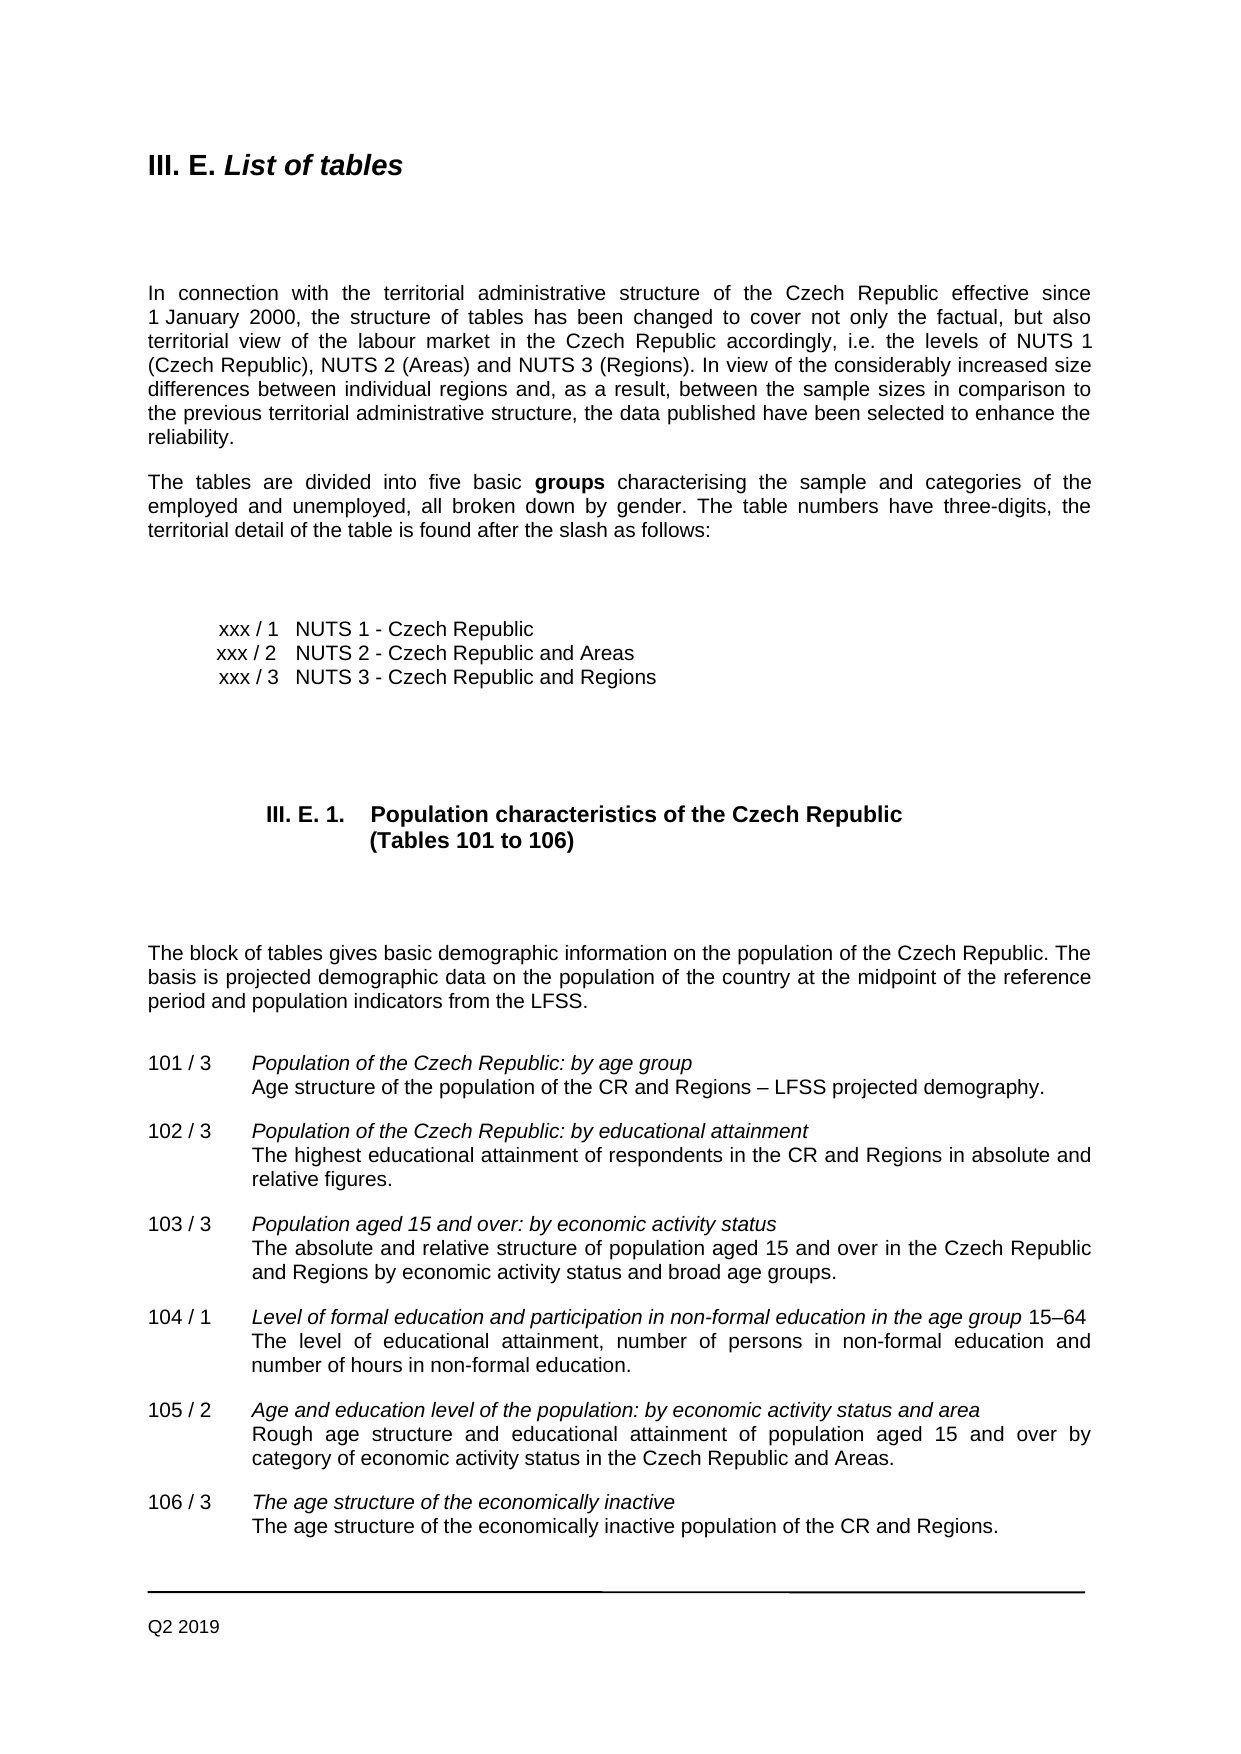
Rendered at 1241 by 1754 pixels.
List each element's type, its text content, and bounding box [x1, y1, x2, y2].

text The highest educational attainment of respondents in the CR and Regions in absolute and relative figures. [252, 1143, 1092, 1191]
list Population characteristics of the Czech Republic [148, 801, 1092, 827]
text The tables are divided into five basic groups characterising the sample and categories of the employed and unemployed, all broken down by gender. The table numbers have three-digits, the territorial detail of the table is found after the slash as follows: [148, 470, 1092, 542]
text In connection with the territorial administrative structure of the Czech Republic effective since 1 January 2000, the structure of tables has been changed to cover not only the factual, but also territorial view of the labour market in the Czech Republic accordingly, i.e. the levels of NUTS 1 (Czech Republic), NUTS 2 (Areas) and NUTS 3 (Regions). In view of the considerably increased size differences between individual regions and, as a result, between the sample sizes in comparison to the previous territorial administrative structure, the data published have been selected to enhance the reliability. [148, 281, 1092, 449]
text The absolute and relative structure of population aged 15 and over in the Czech Republic and Regions by economic activity status and broad age groups. [252, 1236, 1092, 1284]
text 104 / 1 Level of formal education and participation in non-formal education in the age group 15–64 [148, 1305, 1092, 1329]
text 105 / 2 Age and education level of the population: by economic activity status and area [148, 1397, 1092, 1421]
text xxx / 1 NUTS 1 - Czech Republic [148, 617, 1092, 641]
text (Tables 101 to 106) [148, 827, 1092, 854]
text 103 / 3 Population aged 15 and over: by economic activity status [148, 1212, 1092, 1236]
text The age structure of the economically inactive population of the CR and Regions. [252, 1514, 1092, 1538]
text 102 / 3 Population of the Czech Republic: by educational attainment [148, 1119, 1092, 1143]
text 101 / 3 Population of the Czech Republic: by age group [148, 1051, 1092, 1074]
text xxx / 3 NUTS 3 - Czech Republic and Regions [148, 664, 1092, 688]
text The block of tables gives basic demographic information on the population of the Czech Republic. The basis is projected demographic data on the population of the country at the midpoint of the reference period and population indicators from the LFSS. [148, 941, 1092, 1013]
text 106 / 3 The age structure of the economically inactive [148, 1490, 1092, 1514]
text The level of educational attainment, number of persons in non-formal education and number of hours in non-formal education. [251, 1329, 1092, 1377]
text Age structure of the population of the CR and Regions – LFSS projected demography. [252, 1074, 1092, 1098]
text xxx / 2 NUTS 2 - Czech Republic and Areas [148, 641, 1092, 664]
text CZ-ICSE : CZ-ICSE is based on the revised International Classification of Status in Employment – ICSE-93, approved by the 15th International Conference of Labour Statisticians in January 1993. The ICSE-93 is obligatory at the one-digit level, more detailed breakdown is recommended. CZ-ISCE is obligatory down to the four-digit level. Only economically active persons are included.III. E. List of tables [148, 148, 1092, 181]
text Rough age structure and educational attainment of population aged 15 and over by category of economic activity status in the Czech Republic and Areas. [252, 1421, 1092, 1469]
